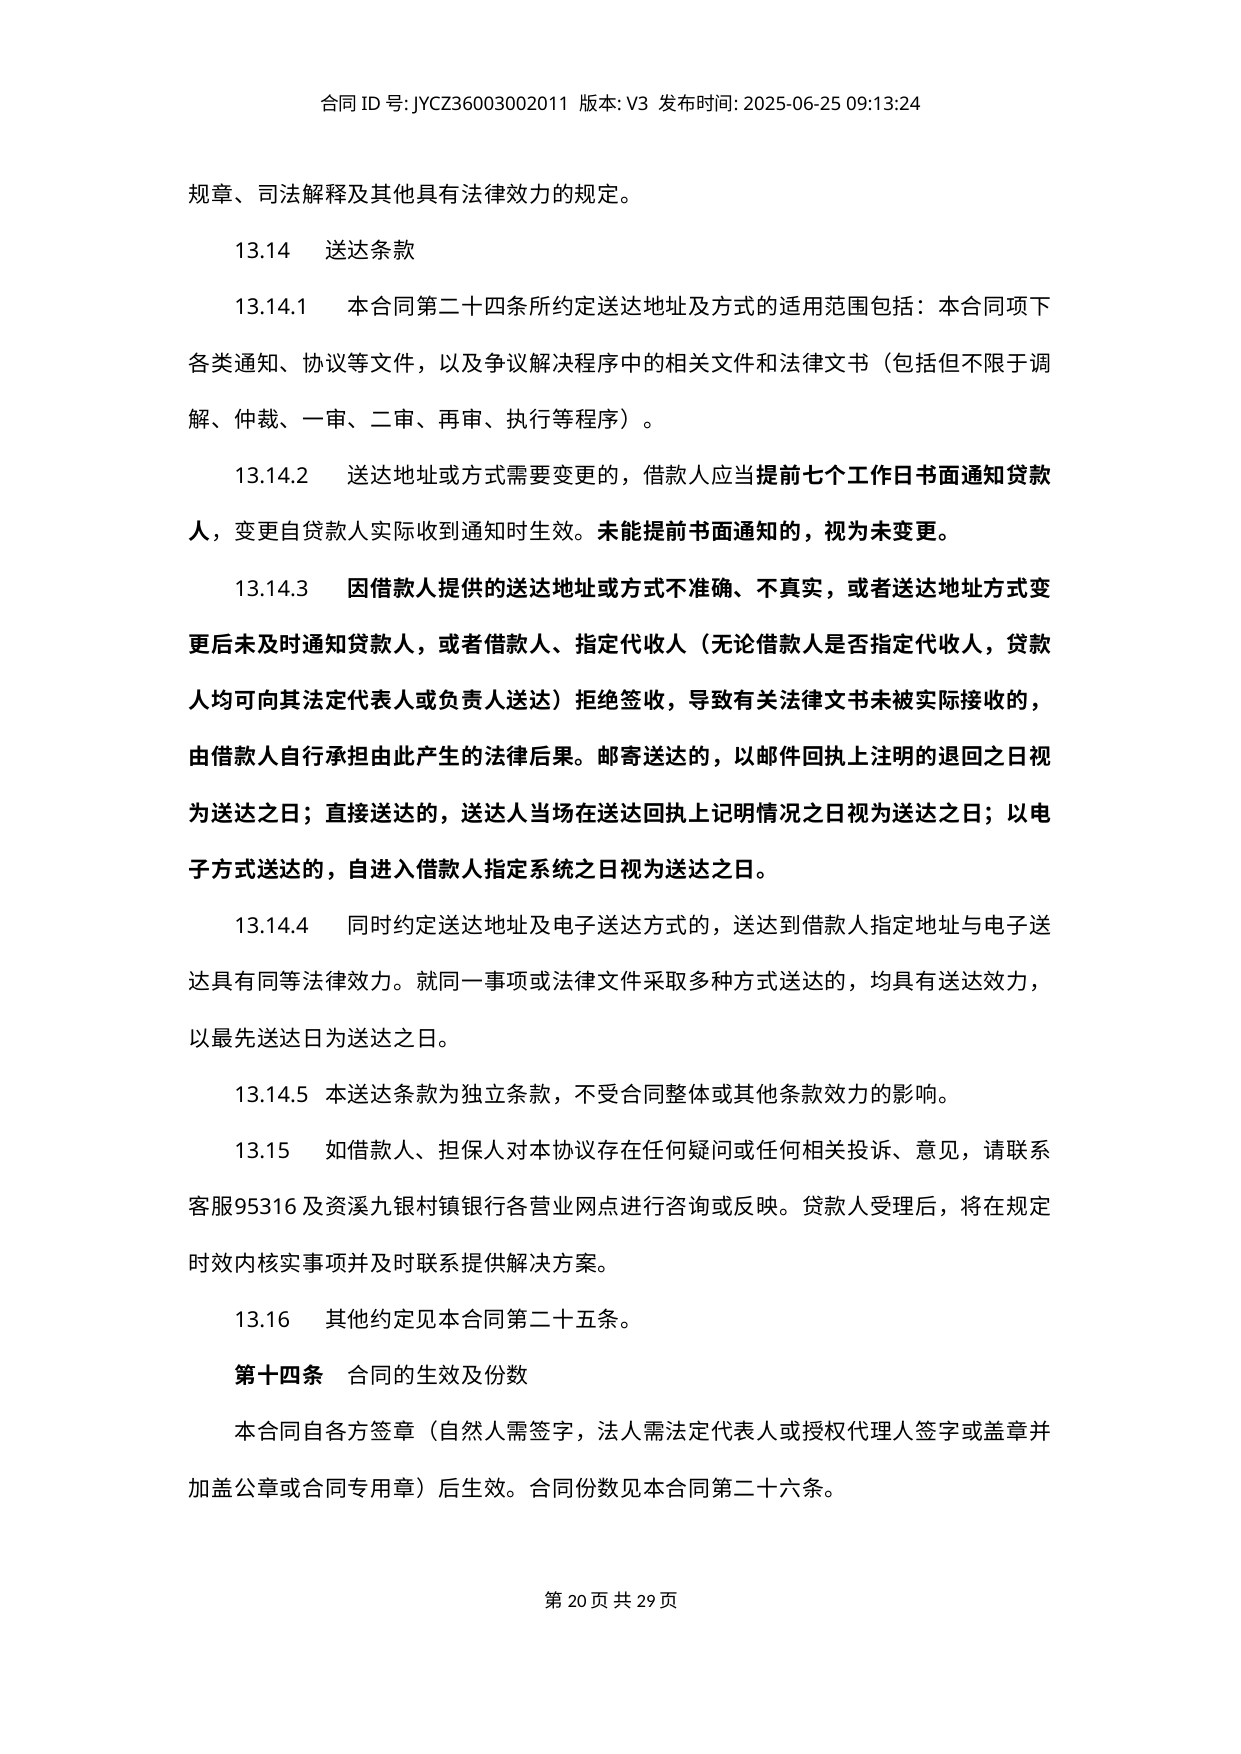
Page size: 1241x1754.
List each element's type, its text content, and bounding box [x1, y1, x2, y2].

text 13.14.4 同时约定送达地址及电子送达方式的，送达到借款人指定地址与电子送达具有同等法律效力。就同一事项或法律文件采取多种方式送达的，均具有送达效力，以最先送达日为送达之日。 [189, 896, 1052, 1064]
text 13.14.1 本合同第二十四条所约定送达地址及方式的适用范围包括：本合同项下各类通知、协议等文件，以及争议解决程序中的相关文件和法律文书（包括但不限于调解、仲裁、一审、二审、再审、执行等程序）。 [189, 277, 1052, 446]
text 本合同自各方签章（自然人需签字，法人需法定代表人或授权代理人签字或盖章并加盖公章或合同专用章）后生效。合同份数见本合同第二十六条。 [189, 1402, 1052, 1514]
text 13.14 送达条款 [189, 221, 1052, 277]
text 13.14.3 因借款人提供的送达地址或方式不准确、不真实，或者送达地址方式变更后未及时通知贷款人，或者借款人、指定代收人（无论借款人是否指定代收人，贷款人均可向其法定代表人或负责人送达）拒绝签收，导致有关法律文书未被实际接收的，由借款人自行承担由此产生的法律后果。邮寄送达的，以邮件回执上注明的退回之日视为送达之日；直接送达的，送达人当场在送达回执上记明情况之日视为送达之日；以电子方式送达的，自进入借款人指定系统之日视为送达之日。 [189, 558, 1052, 896]
text 13.14.2 送达地址或方式需要变更的，借款人应当提前七个工作日书面通知贷款人，变更自贷款人实际收到通知时生效。未能提前书面通知的，视为未变更。 [189, 446, 1052, 558]
text 13.14.5本送达条款为独立条款，不受合同整体或其他条款效力的影响。 [189, 1064, 1052, 1121]
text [189, 164, 1052, 221]
text 第十四条 合同的生效及份数 [189, 1346, 1052, 1402]
text 13.15 如借款人、担保人对本协议存在任何疑问或任何相关投诉、意见，请联系客服95316及资溪九银村镇银行各营业网点进行咨询或反映。贷款人受理后，将在规定时效内核实事项并及时联系提供解决方案。 [189, 1121, 1052, 1289]
text 13.16 其他约定见本合同第二十五条。 [189, 1289, 1052, 1346]
